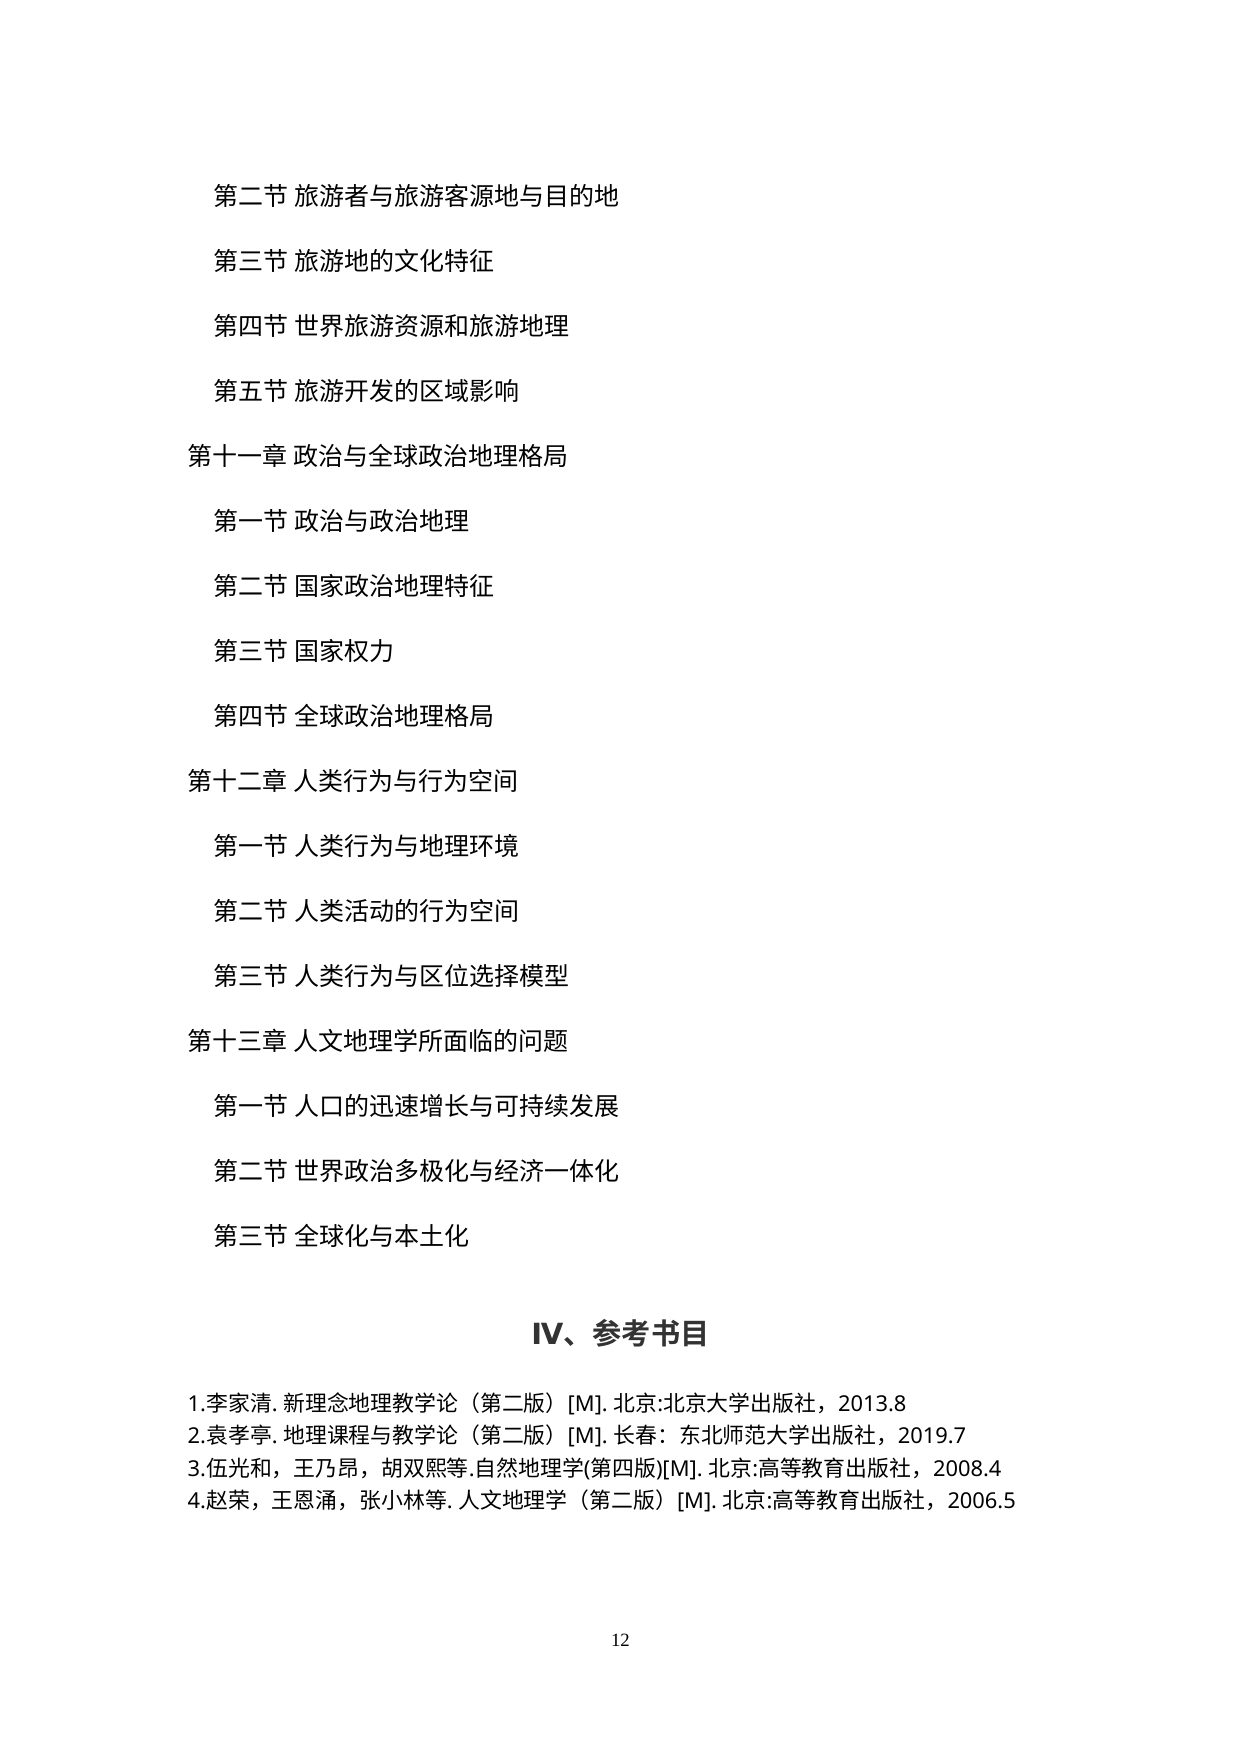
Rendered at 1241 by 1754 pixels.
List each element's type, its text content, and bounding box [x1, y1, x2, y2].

text 第三节 人类行为与区位选择模型 [187, 942, 1053, 1007]
text 第一节 政治与政治地理 [187, 487, 1053, 552]
text 第四节 世界旅游资源和旅游地理 [187, 292, 1053, 357]
text 1.李家清. 新理念地理教学论（第二版）[M]. 北京:北京大学出版社，2013.8 [187, 1386, 1053, 1418]
text 第二节 人类活动的行为空间 [187, 877, 1053, 942]
text 第五节 旅游开发的区域影响 [187, 357, 1053, 422]
text 第一节 人类行为与地理环境 [187, 812, 1053, 877]
text 第二节 国家政治地理特征 [187, 552, 1053, 617]
text 2.袁孝亭. 地理课程与教学论（第二版）[M]. 长春：东北师范大学出版社，2019.7 [187, 1418, 1053, 1451]
text 第三节 全球化与本土化 [187, 1202, 1053, 1267]
text 第十二章 人类行为与行为空间 [187, 747, 1053, 812]
text 第二节 旅游者与旅游客源地与目的地 [187, 162, 1053, 227]
text 第四节 全球政治地理格局 [187, 682, 1053, 747]
text 第一节 人口的迅速增长与可持续发展 [187, 1072, 1053, 1137]
text 第三节 旅游地的文化特征 [187, 227, 1053, 292]
text Ⅳ、参考书目 [187, 1299, 1053, 1364]
text 第三节 国家权力 [187, 617, 1053, 682]
text 3.伍光和，王乃昂，胡双熙等.自然地理学(第四版)[M]. 北京:高等教育出版社，2008.4 [187, 1451, 1053, 1483]
text 4.赵荣，王恩涌，张小林等. 人文地理学（第二版）[M]. 北京:高等教育出版社，2006.5 [187, 1483, 1053, 1516]
text 第十三章 人文地理学所面临的问题 [187, 1007, 1053, 1072]
text 第二节 世界政治多极化与经济一体化 [187, 1137, 1053, 1202]
text 第十一章 政治与全球政治地理格局 [187, 422, 1053, 487]
